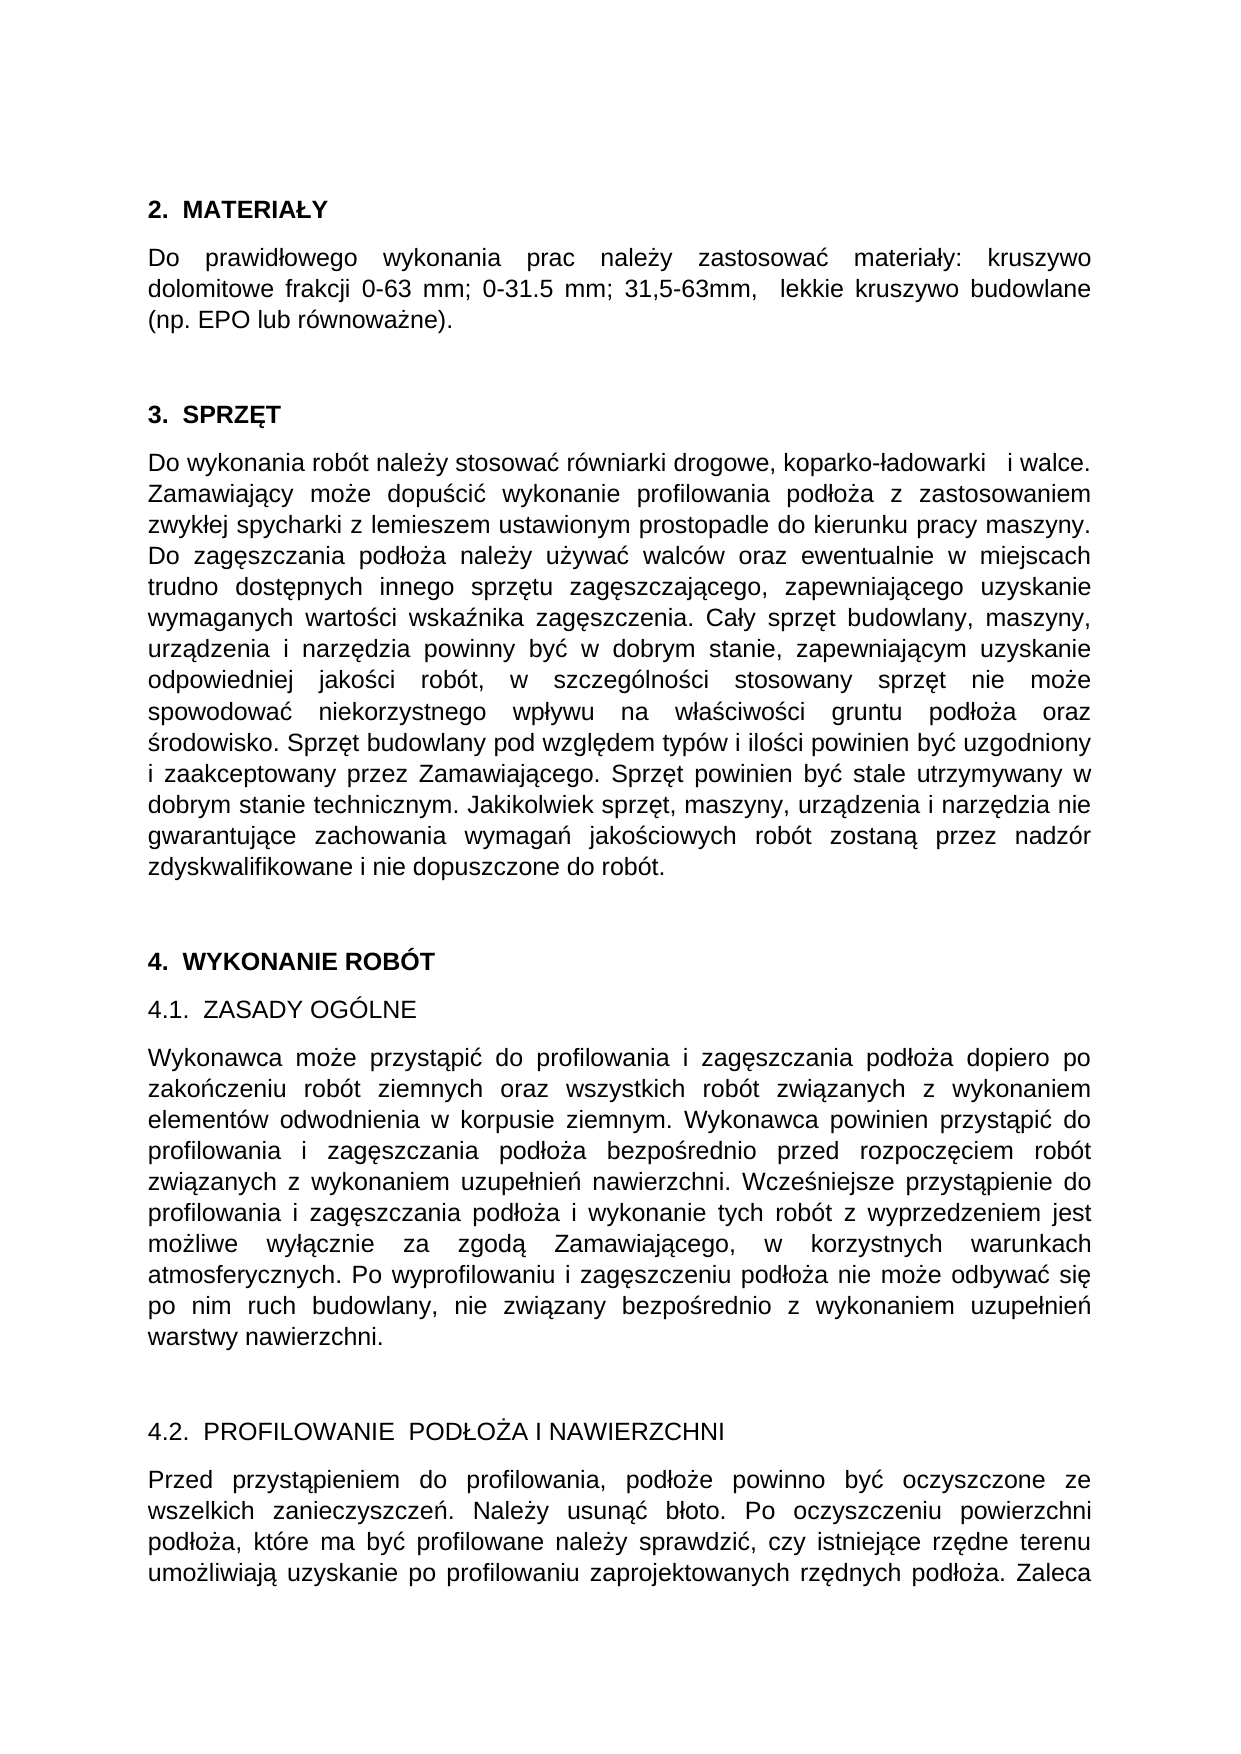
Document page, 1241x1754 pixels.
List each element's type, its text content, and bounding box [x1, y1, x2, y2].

text Do wykonania robót należy stosować równiarki drogowe, koparko-ładowarki i walce. Zamawiający może dopuścić wykonanie profilowania podłoża z zastosowaniem zwykłej spycharki z lemieszem ustawionym prostopadle do kierunku pracy maszyny. Do zagęszczania podłoża należy używać walców oraz ewentualnie w miejscach trudno dostępnych innego sprzętu zagęszczającego, zapewniającego uzyskanie wymaganych wartości wskaźnika zagęszczenia. Cały sprzęt budowlany, maszyny, urządzenia i narzędzia powinny być w dobrym stanie, zapewniającym uzyskanie odpowiedniej jakości robót, w szczególności stosowany sprzęt nie może spowodować niekorzystnego wpływu na właściwości gruntu podłoża oraz środowisko. Sprzęt budowlany pod względem typów i ilości powinien być uzgodniony i zaakceptowany przez Zamawiającego. Sprzęt powinien być stale utrzymywany w dobrym stanie technicznym. Jakikolwiek sprzęt, maszyny, urządzenia i narzędzia nie gwarantujące zachowania wymagań jakościowych robót zostaną przez nadzór zdyskwalifikowane i nie dopuszczone do robót. [148, 448, 1093, 881]
text Wykonawca może przystąpić do profilowania i zagęszczania podłoża dopiero po zakończeniu robót ziemnych oraz wszystkich robót związanych z wykonaniem elementów odwodnienia w korpusie ziemnym. Wykonawca powinien przystąpić do profilowania i zagęszczania podłoża bezpośrednio przed rozpoczęciem robót związanych z wykonaniem uzupełnień nawierzchni. Wcześniejsze przystąpienie do profilowania i zagęszczania podłoża i wykonanie tych robót z wyprzedzeniem jest możliwe wyłącznie za zgodą Zamawiającego, w korzystnych warunkach atmosferycznych. Po wyprofilowaniu i zagęszczeniu podłoża nie może odbywać się po nim ruch budowlany, nie związany bezpośrednio z wykonaniem uzupełnień warstwy nawierzchni. [148, 1043, 1093, 1351]
text Do prawidłowego wykonania prac należy zastosować materiały: kruszywo dolomitowe frakcji 0-; 0-31.5 mm; 31,5-63mm, lekkie kruszywo budowlane (np. EPO lub równoważne). [148, 243, 1093, 334]
text 2. MATERIAŁY [148, 195, 1093, 224]
text 4.2. PROFILOWANIE PODŁOŻA I NAWIERZCHNI [148, 1417, 1093, 1446]
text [148, 1465, 1093, 1587]
text 4.1. ZASADY OGÓLNE [148, 995, 1093, 1024]
text 3. SPRZĘT [148, 401, 1093, 429]
text 4. WYKONANIE ROBÓT [148, 947, 1093, 976]
